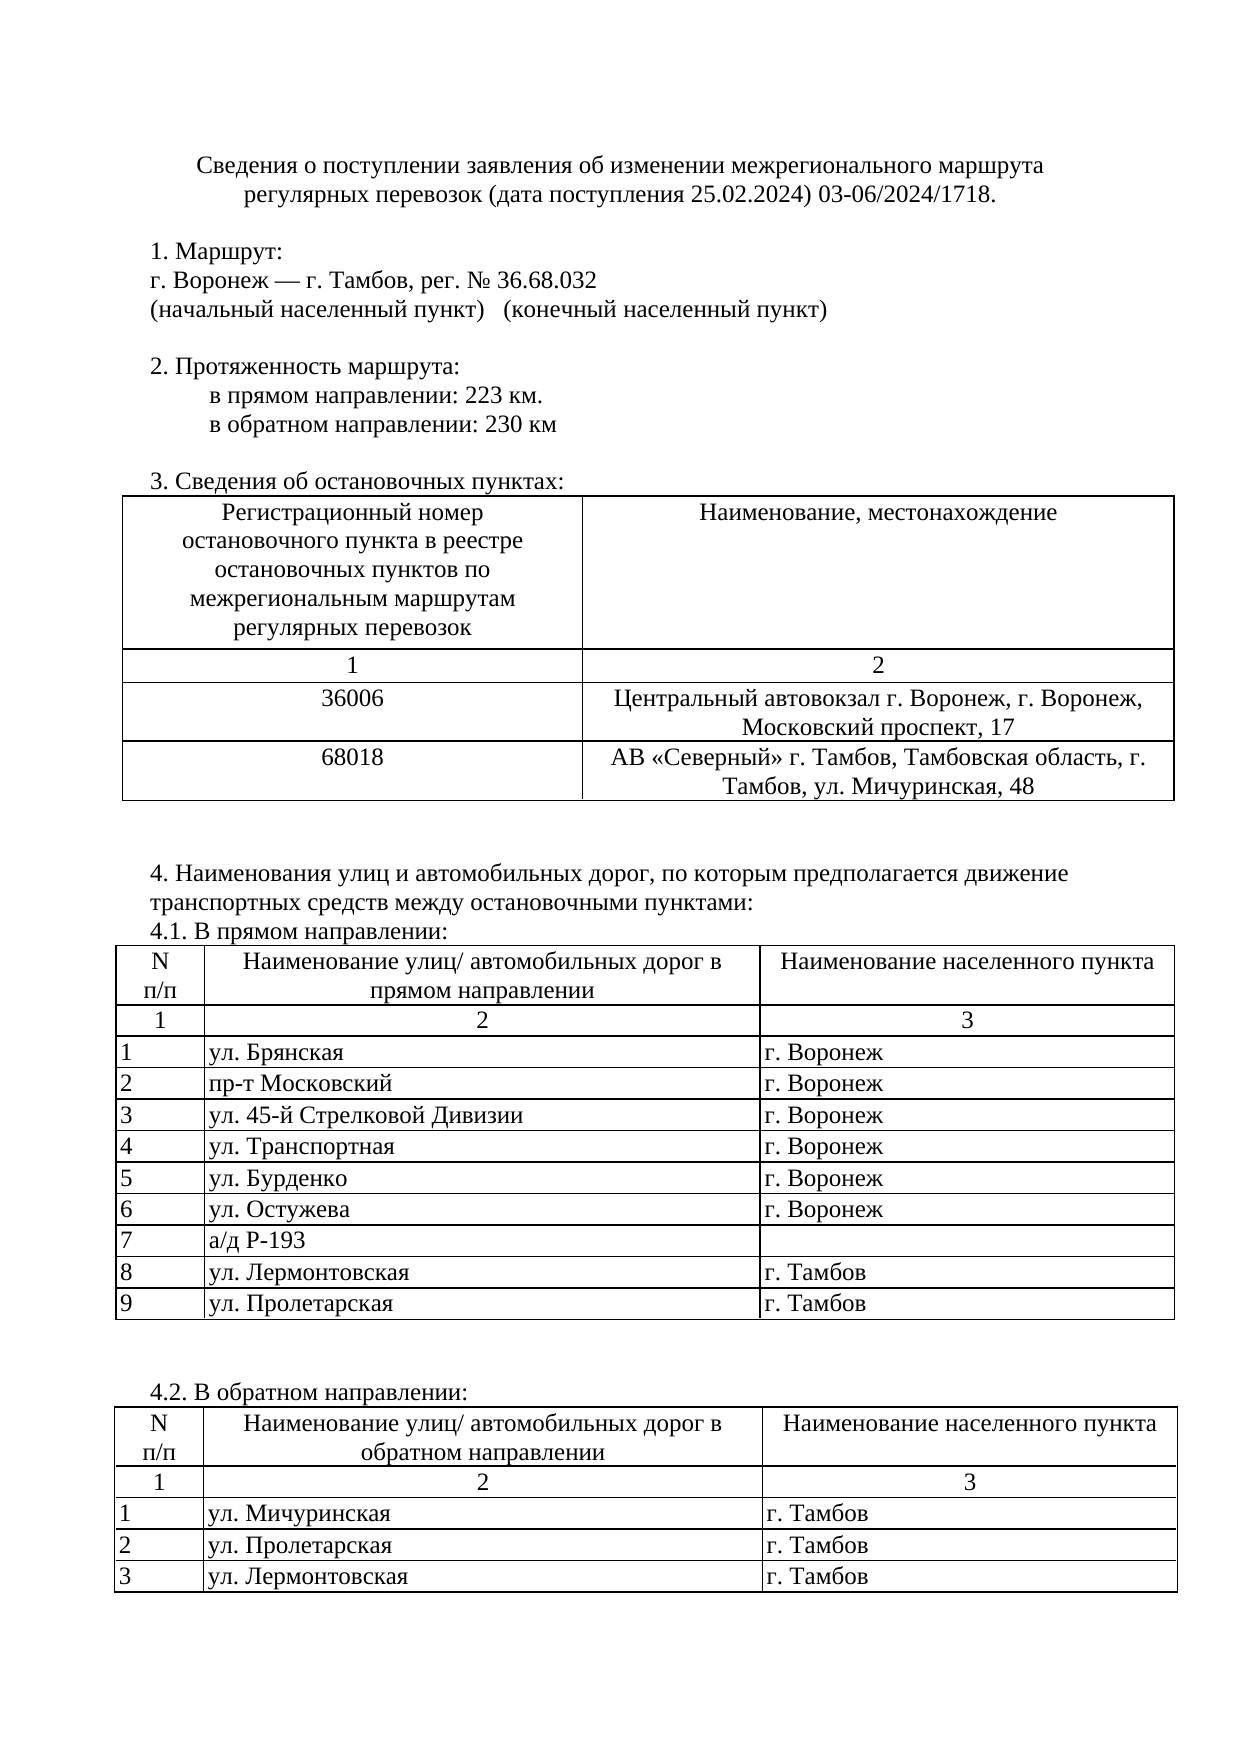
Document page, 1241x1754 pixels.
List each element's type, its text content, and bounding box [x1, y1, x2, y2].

table_cell 1 [115, 1466, 203, 1497]
text (начальный населенный пункт) (конечный населенный пункт) [150, 294, 1090, 322]
table_cell 1 [117, 1037, 204, 1067]
table_cell Центральный автовокзал г. Воронеж, г. Воронеж, Московский проспект, 17 [583, 683, 1173, 740]
table_cell ул. Брянская [205, 1037, 759, 1067]
table_cell ул. Пролетарская [204, 1530, 762, 1560]
table_cell 8 [117, 1257, 204, 1287]
table_cell 2 [117, 1068, 204, 1098]
table_header N п/п [115, 1408, 203, 1465]
table_cell ул. Лермонтовская [205, 1257, 759, 1287]
table_header Регистрационный номер остановочного пункта в реестре остановочных пунктов по межрегиональным маршрутам регулярных перевозок [123, 497, 582, 648]
table_cell 3 [763, 1465, 1177, 1497]
text 4.2. В обратном направлении: [150, 1377, 1090, 1406]
table_cell пр-т Московский [205, 1068, 759, 1098]
table_cell 1 [123, 650, 582, 681]
text 3. Сведения об остановочных пунктах: [150, 466, 1090, 495]
text в прямом направлении: 223 км. [150, 380, 1090, 409]
text 1. Маршрут: [150, 236, 1090, 265]
table_cell 36006 [123, 683, 582, 740]
text 4.1. В прямом направлении: [150, 916, 1090, 945]
table_cell ул. Пролетарская [205, 1289, 759, 1318]
table_cell ул. Остужева [205, 1194, 759, 1224]
table_header Наименование улиц/ автомобильных дорог в прямом направлении [205, 946, 759, 1004]
table_cell г. Воронеж [761, 1037, 1174, 1067]
text Сведения о поступлении заявления об изменении межрегионального маршрута регулярных перевозок (дата поступления 25.02.2024) 03-06/2024/1718. [150, 150, 1090, 207]
table_cell г. Воронеж [761, 1100, 1174, 1130]
table_cell 3 [117, 1100, 204, 1130]
text г. Воронеж — г. Тамбов, рег. № 36.68.032 [150, 265, 1090, 294]
table_cell 2 [115, 1529, 203, 1560]
table_cell 2 [204, 1467, 762, 1497]
table_header Наименование населенного пункта [761, 946, 1174, 1004]
table_cell 9 [117, 1289, 204, 1318]
table_header Наименование, местонахождение [583, 497, 1173, 648]
table_cell 3 [761, 1006, 1174, 1035]
table_cell г. Воронеж [761, 1163, 1174, 1193]
table_cell г. Тамбов [763, 1528, 1177, 1560]
text в обратном направлении: 230 км [150, 409, 1090, 437]
table_cell г. Тамбов [763, 1497, 1177, 1528]
table_cell г. Воронеж [761, 1068, 1174, 1098]
table_cell ул. Мичуринская [204, 1498, 762, 1528]
text 4. Наименования улиц и автомобильных дорог, по которым предполагается движение транспортных средств между остановочными пунктами: [150, 858, 1090, 916]
table_cell ул. Транспортная [205, 1131, 759, 1161]
text 2. Протяженность маршрута: [150, 351, 1090, 380]
table_cell 1 [115, 1498, 203, 1528]
table_cell ул. 45-й Стрелковой Дивизии [205, 1100, 759, 1130]
table_cell г. Воронеж [761, 1194, 1174, 1224]
table_cell 2 [205, 1006, 759, 1035]
table_cell [761, 1226, 1174, 1256]
table_cell ул. Лермонтовская [204, 1561, 762, 1591]
table_cell а/д Р-193 [205, 1226, 759, 1256]
table_header Наименование населенного пункта [763, 1408, 1177, 1465]
table_cell 6 [117, 1194, 204, 1224]
table_cell 3 [115, 1561, 203, 1591]
table_cell 4 [117, 1131, 204, 1161]
table_cell ул. Бурденко [205, 1163, 759, 1193]
table_header Наименование улиц/ автомобильных дорог в обратном направлении [204, 1408, 762, 1465]
table_cell г. Тамбов [761, 1289, 1174, 1318]
table_cell г. Тамбов [761, 1257, 1174, 1287]
table_header N п/п [117, 946, 204, 1004]
table_cell г. Тамбов [763, 1560, 1177, 1591]
table_cell 68018 [123, 742, 582, 799]
table_cell 7 [117, 1226, 204, 1256]
table_cell г. Воронеж [761, 1131, 1174, 1161]
table_cell 1 [117, 1006, 204, 1035]
table_cell 2 [583, 650, 1173, 681]
table_cell АВ «Северный» г. Тамбов, Тамбовская область, г. Тамбов, ул. Мичуринская, 48 [583, 742, 1173, 799]
table_cell 5 [117, 1163, 204, 1193]
